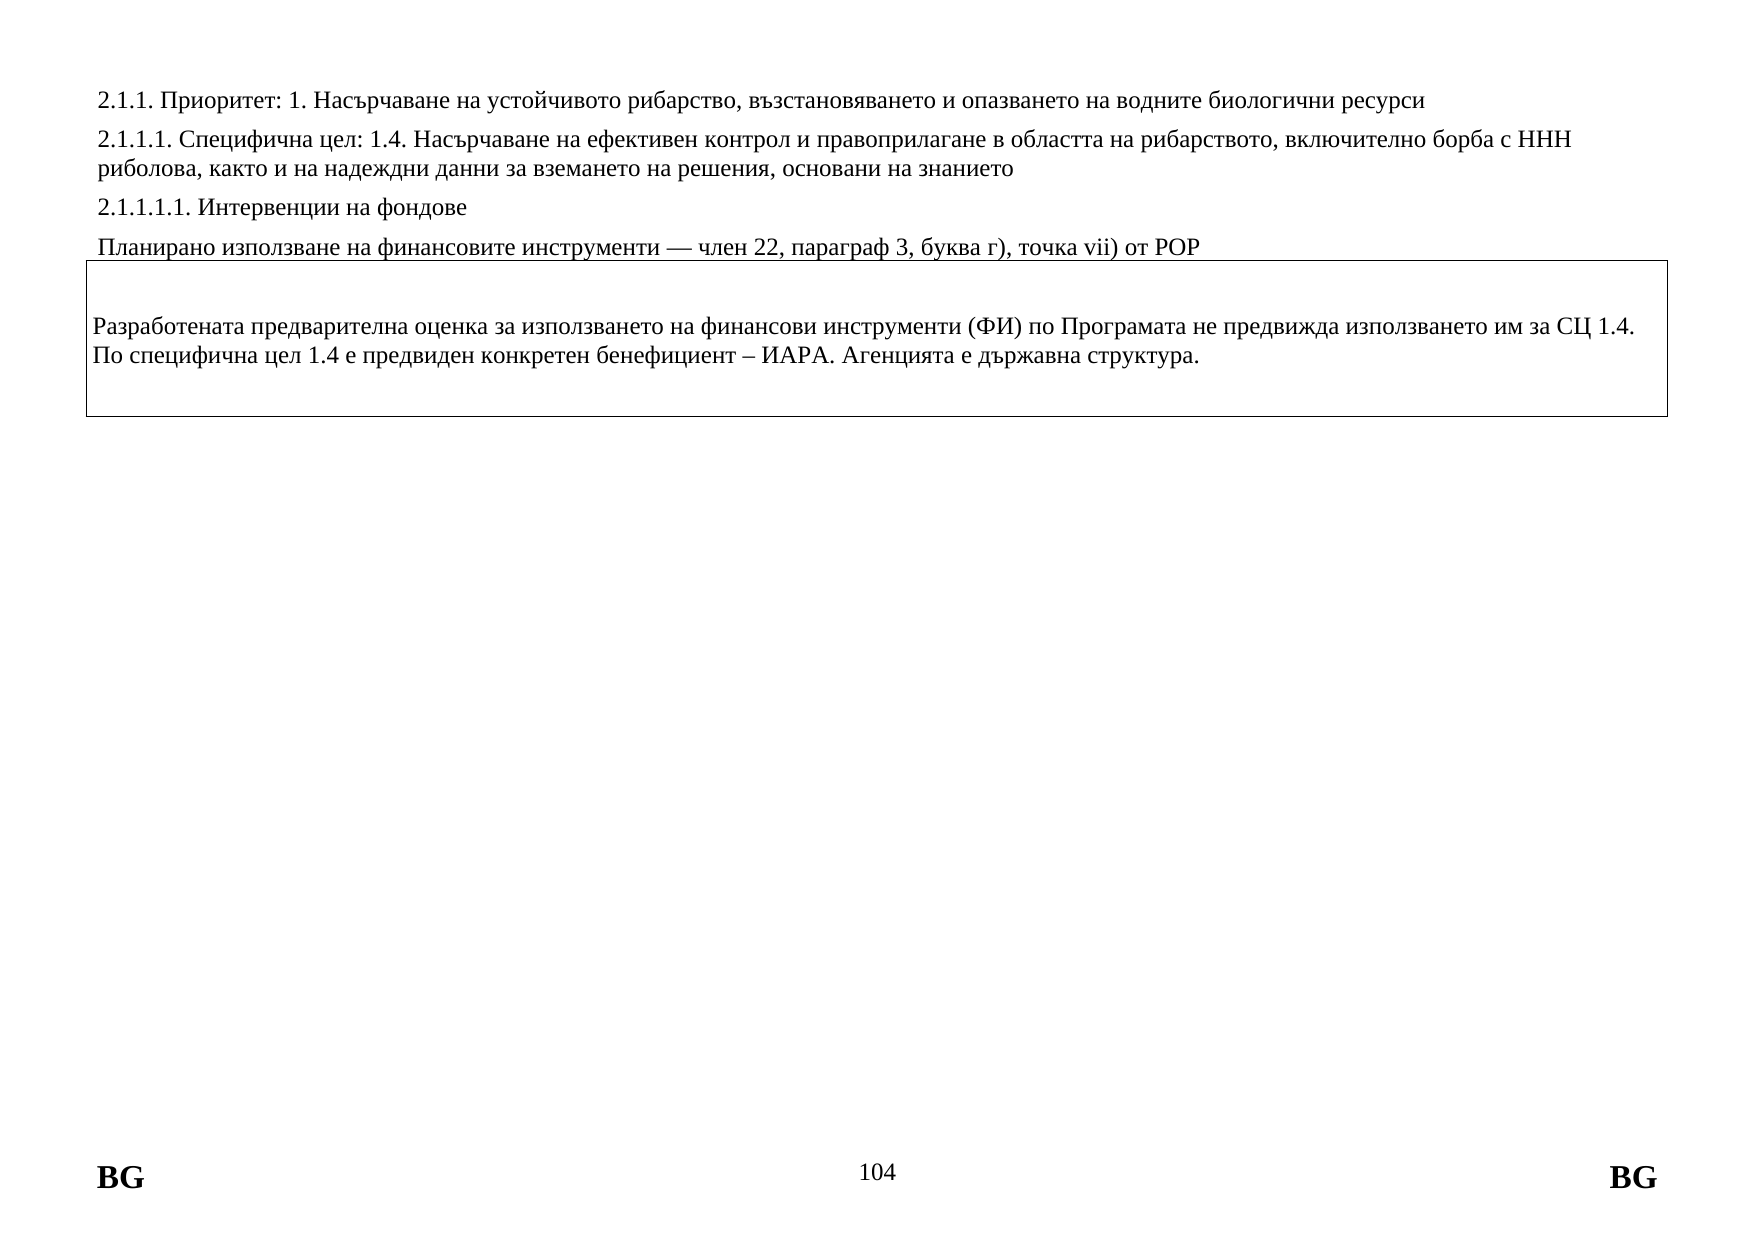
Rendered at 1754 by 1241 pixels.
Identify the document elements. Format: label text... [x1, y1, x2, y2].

text [notranslate]2.1.1. Приоритет: 1. Насърчаване на устойчивото рибарство, възстановяването и опазването на водните биологични ресурси[/notranslate] [97, 85, 1679, 114]
subtitle [notranslate]Планирано използване на финансовите инструменти — член 22, параграф 3, буква г), точка vii) от РОР [97, 232, 1679, 260]
text [notranslate]2.1.1.1. Специфична цел: 1.4. Насърчаване на ефективен контрол и правоприлагане в областта на рибарството, включително борба с ННН риболова, както и на надеждни данни за вземането на решения, основани на знанието[/notranslate] [97, 124, 1679, 182]
table_header Разработената предварителна оценка за използването на финансови инструменти (ФИ) по Програмата не предвижда използването им за СЦ 1.4. По специфична цел 1.4 е предвиден конкретен бенефициент – ИАРА. Агенцията е държавна структура. [87, 261, 1667, 416]
text [notranslate]2.1.1.1.1. Интервенции на фондове[/notranslate] [97, 192, 1679, 221]
